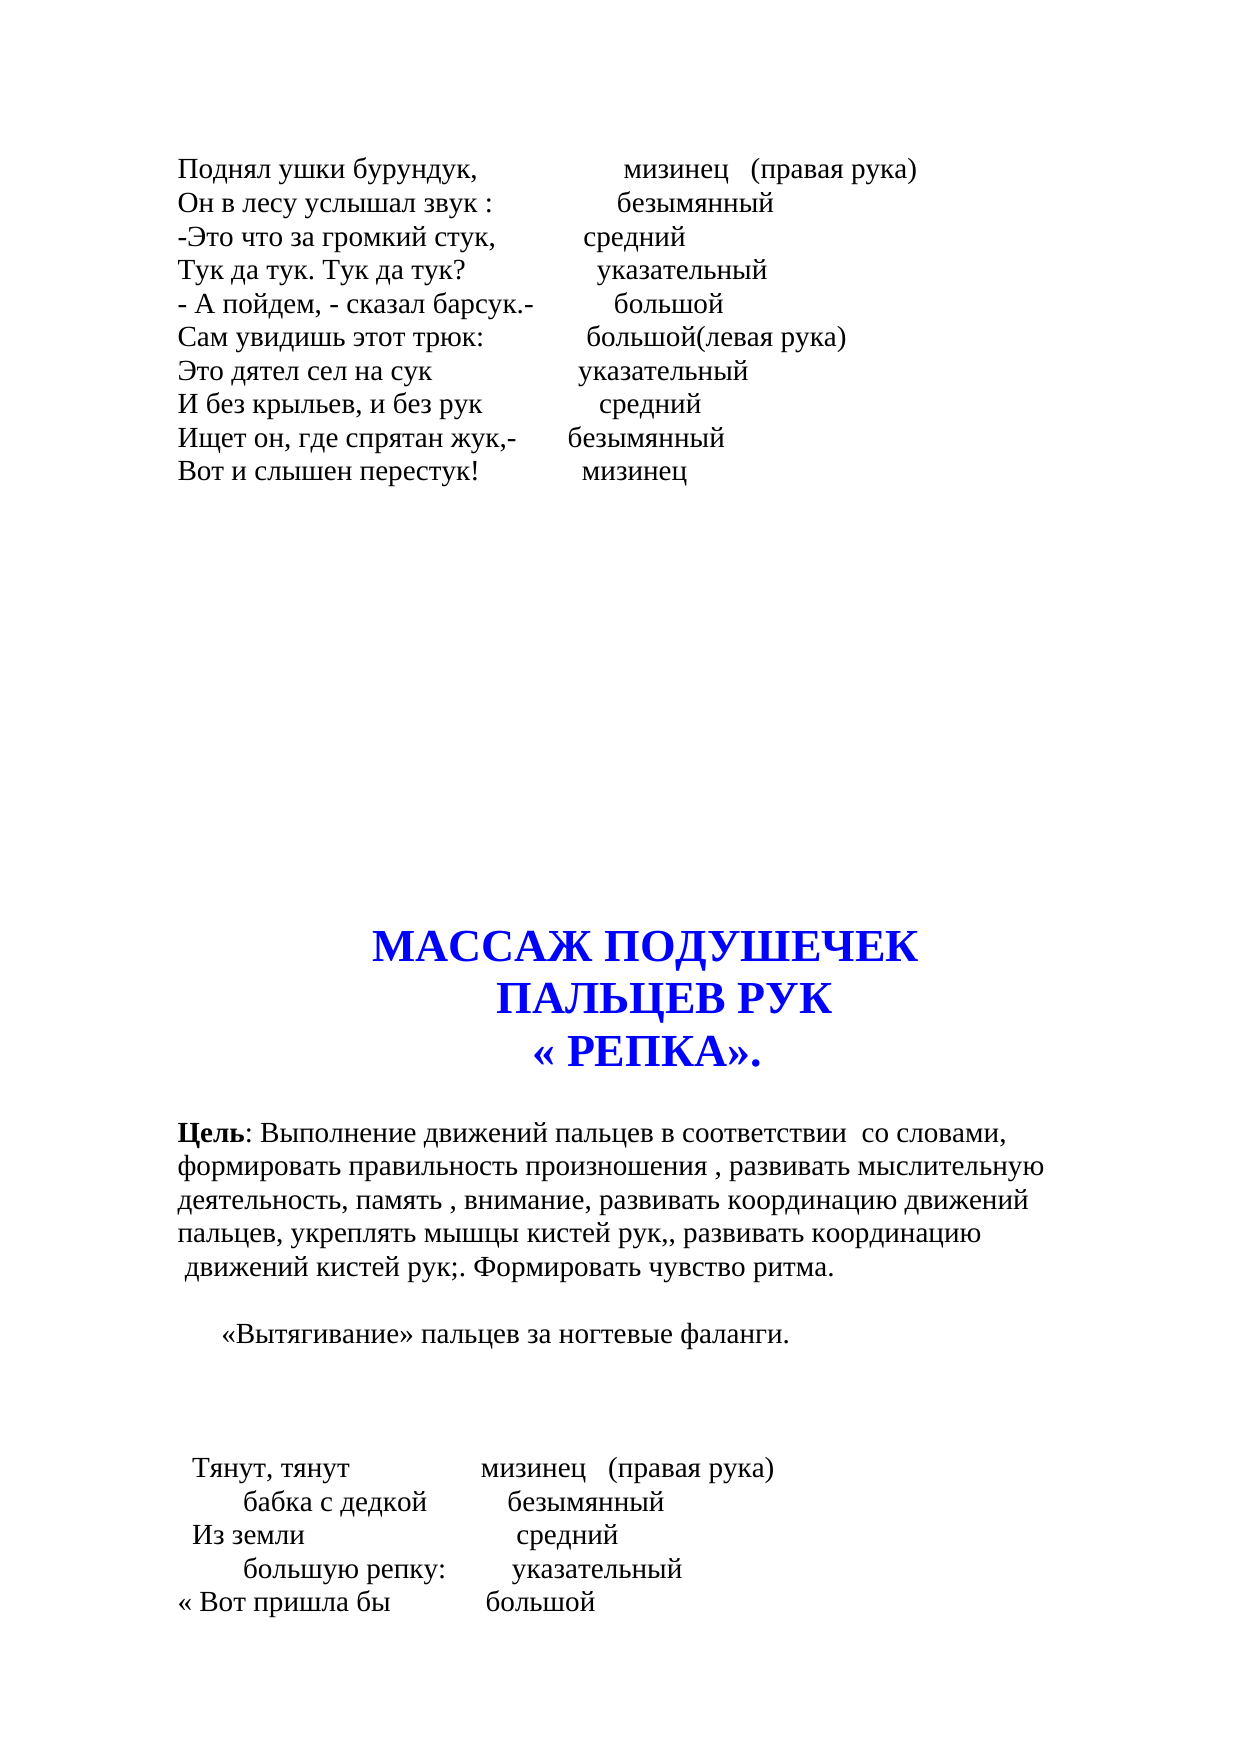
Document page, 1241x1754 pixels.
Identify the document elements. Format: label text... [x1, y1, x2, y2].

text Сам увидишь этот трюк: большой(левая рука) [177, 319, 1152, 353]
text « РЕПКА». [177, 1024, 1152, 1076]
text движений кистей рук;. Формировать чувство ритма. [177, 1249, 1152, 1282]
text Тук да тук. Тук да тук? указательный [177, 252, 1152, 286]
text И без крыльев, и без рук средний [177, 386, 1152, 420]
text Тянут, тянут мизинец (правая рука) [177, 1450, 1152, 1484]
text МАССАЖ ПОДУШЕЧЕК [177, 918, 1152, 971]
text «Вытягивание» пальцев за ногтевые фаланги. [177, 1316, 1152, 1349]
text - А пойдем, - сказал барсук.- большой [177, 286, 1152, 319]
text ПАЛЬЦЕВ РУК [177, 971, 1152, 1024]
text пальцев, укреплять мышцы кистей рук,, развивать координацию [177, 1215, 1152, 1249]
text Цель: Выполнение движений пальцев в соответствии со словами, формировать правильность произношения , развивать мыслительную деятельность, память , внимание, развивать координацию движений [177, 1115, 1152, 1215]
text большую репку: указательный [177, 1551, 1152, 1584]
text Это дятел сел на сук указательный [177, 353, 1152, 386]
text -Это что за громкий стук, средний [177, 219, 1152, 252]
text Ищет он, где спрятан жук,- безымянный [177, 420, 1152, 453]
text Поднял ушки бурундук, мизинец (правая рука) [177, 152, 1152, 185]
text Он в лесу услышал звук : безымянный [177, 185, 1152, 219]
text « Вот пришла бы большой [177, 1584, 1152, 1618]
text бабка с дедкой безымянный [177, 1484, 1152, 1517]
text Из земли средний [177, 1517, 1152, 1551]
text Вот и слышен перестук! мизинец [177, 453, 1152, 487]
